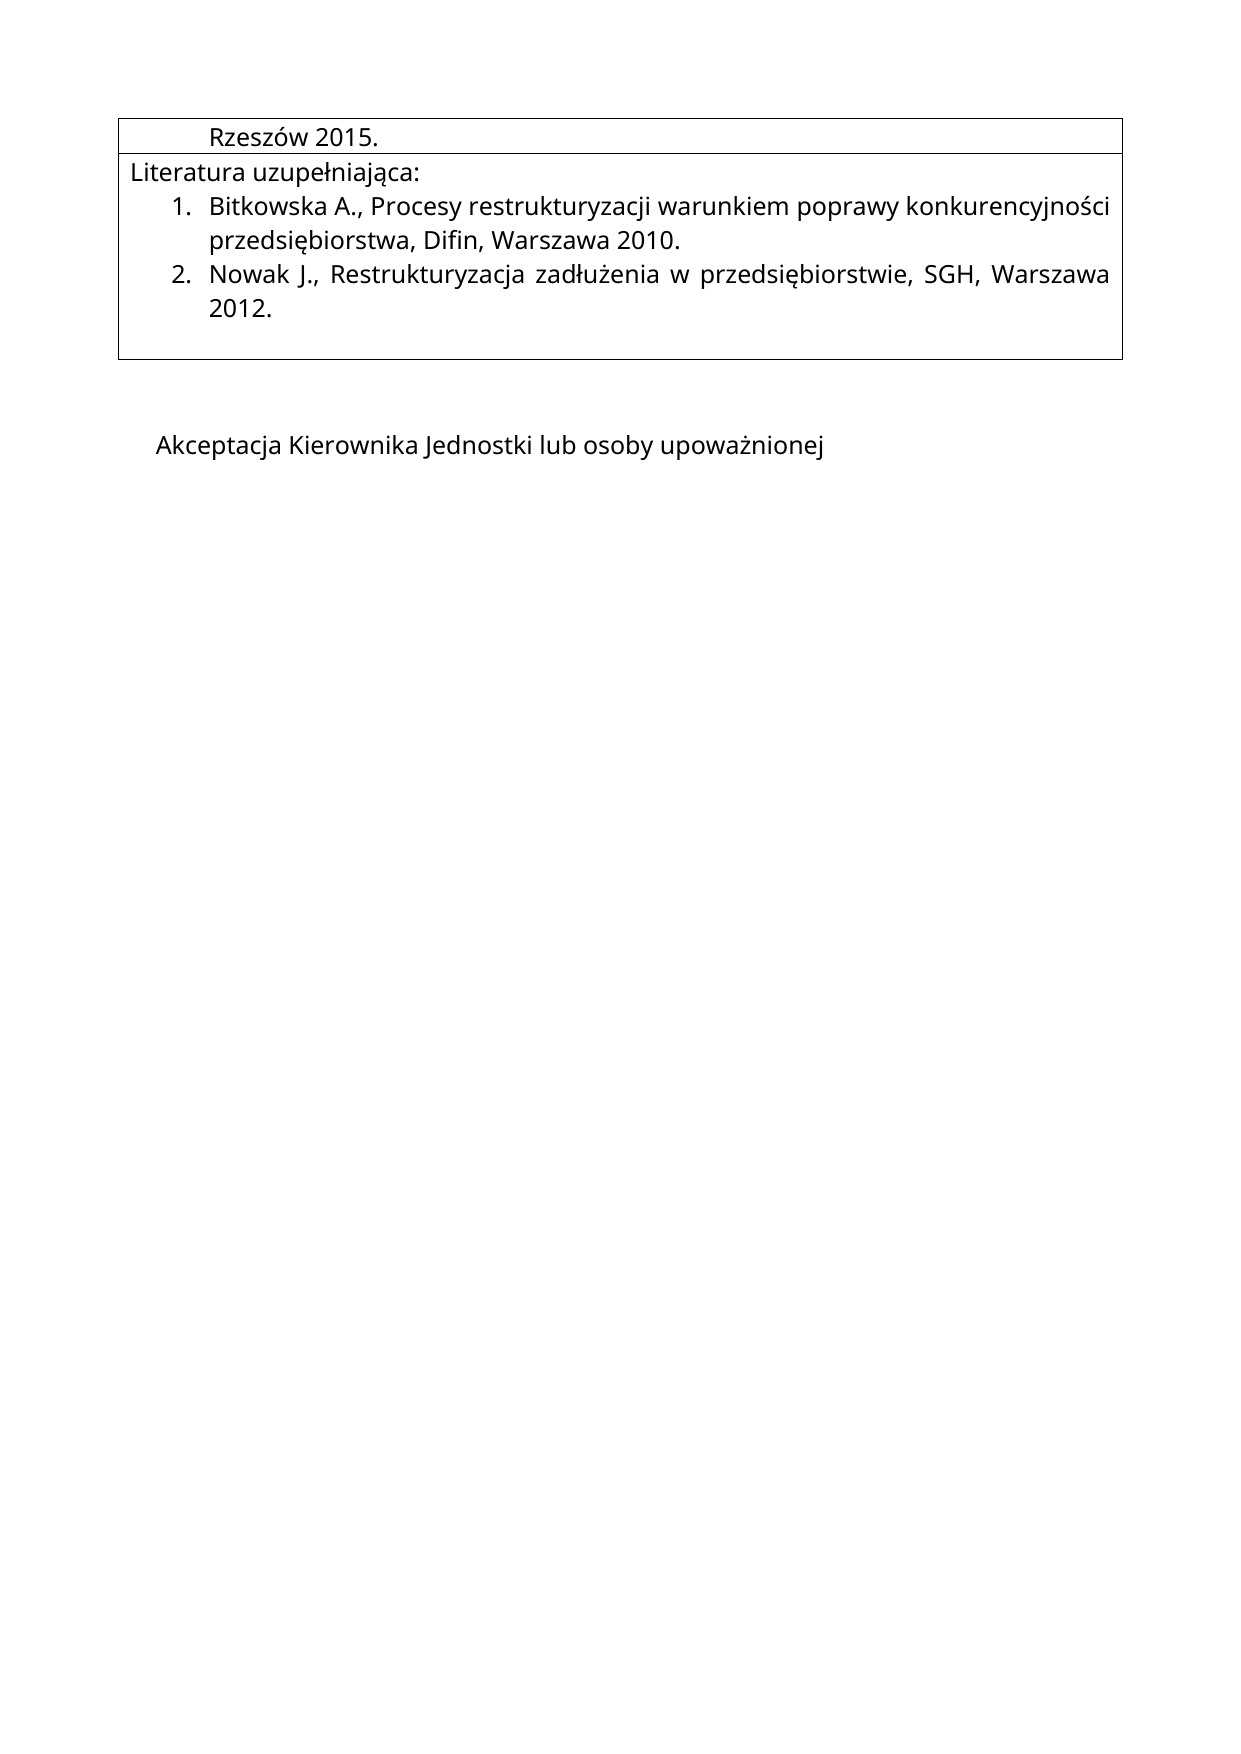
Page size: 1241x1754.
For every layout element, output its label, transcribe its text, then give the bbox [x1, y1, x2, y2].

text Akceptacja Kierownika Jednostki lub osoby upoważnionej [156, 428, 1122, 462]
table_cell Literatura uzupełniająca: Bitkowska A., Procesy restrukturyzacji warunkiem poprawy konkurencyjności przedsiębiorstwa, Difin, Warszawa 2010. Nowak J., Restrukturyzacja zadłużenia w przedsiębiorstwie, SGH, Warszawa 2012. [119, 154, 1122, 359]
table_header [119, 119, 1122, 153]
